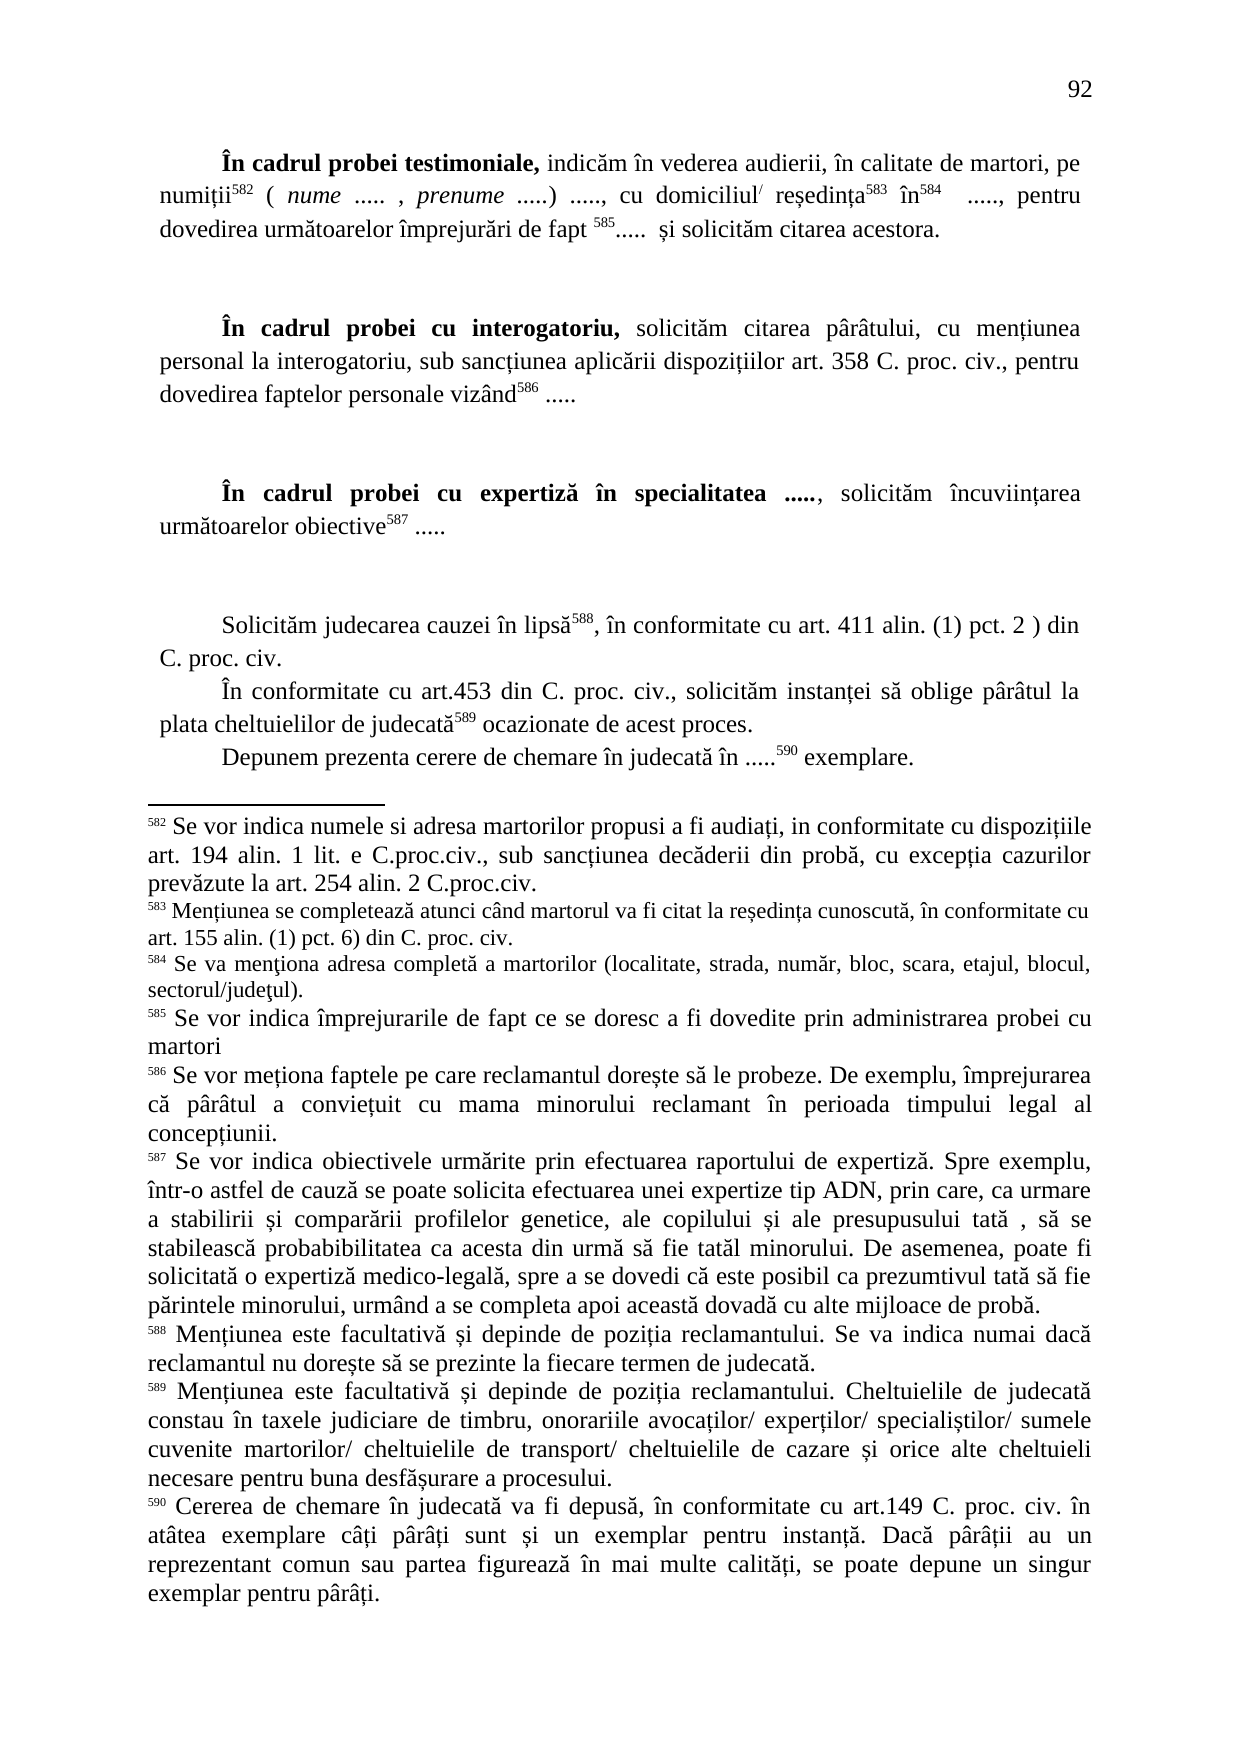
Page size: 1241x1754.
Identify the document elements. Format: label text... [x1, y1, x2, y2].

text Solicităm judecarea cauzei în lipsă, în conformitate cu art. 411 alin. (1) pct. 2 ) din C. proc. civ. [159, 610, 1081, 672]
text În cadrul probei testimoniale, indicăm în vederea audierii, în calitate de martori, pe numiții ( nume ..... , prenume .....) ....., cu domiciliul/ reședința în ....., pentru dovedirea următoarelor împrejurări de fapt ..... și solicităm citarea acestora. [159, 148, 1081, 242]
text În conformitate cu art.453 din C. proc. civ., solicităm instanței să oblige pârâtul la plata cheltuielilor de judecată ocazionate de acest proces. [159, 676, 1081, 738]
text Depunem prezenta cerere de chemare în judecată în ..... exemplare. [159, 742, 1081, 771]
text În cadrul probei cu interogatoriu, solicităm citarea pârâtului, cu mențiunea personal la interogatoriu, sub sancțiunea aplicării dispozițiilor art. 358 C. proc. civ., pentru dovedirea faptelor personale vizând ..... [159, 313, 1081, 407]
text În cadrul probei cu expertiză în specialitatea ....., solicităm încuviințarea următoarelor obiective ..... [159, 478, 1081, 539]
